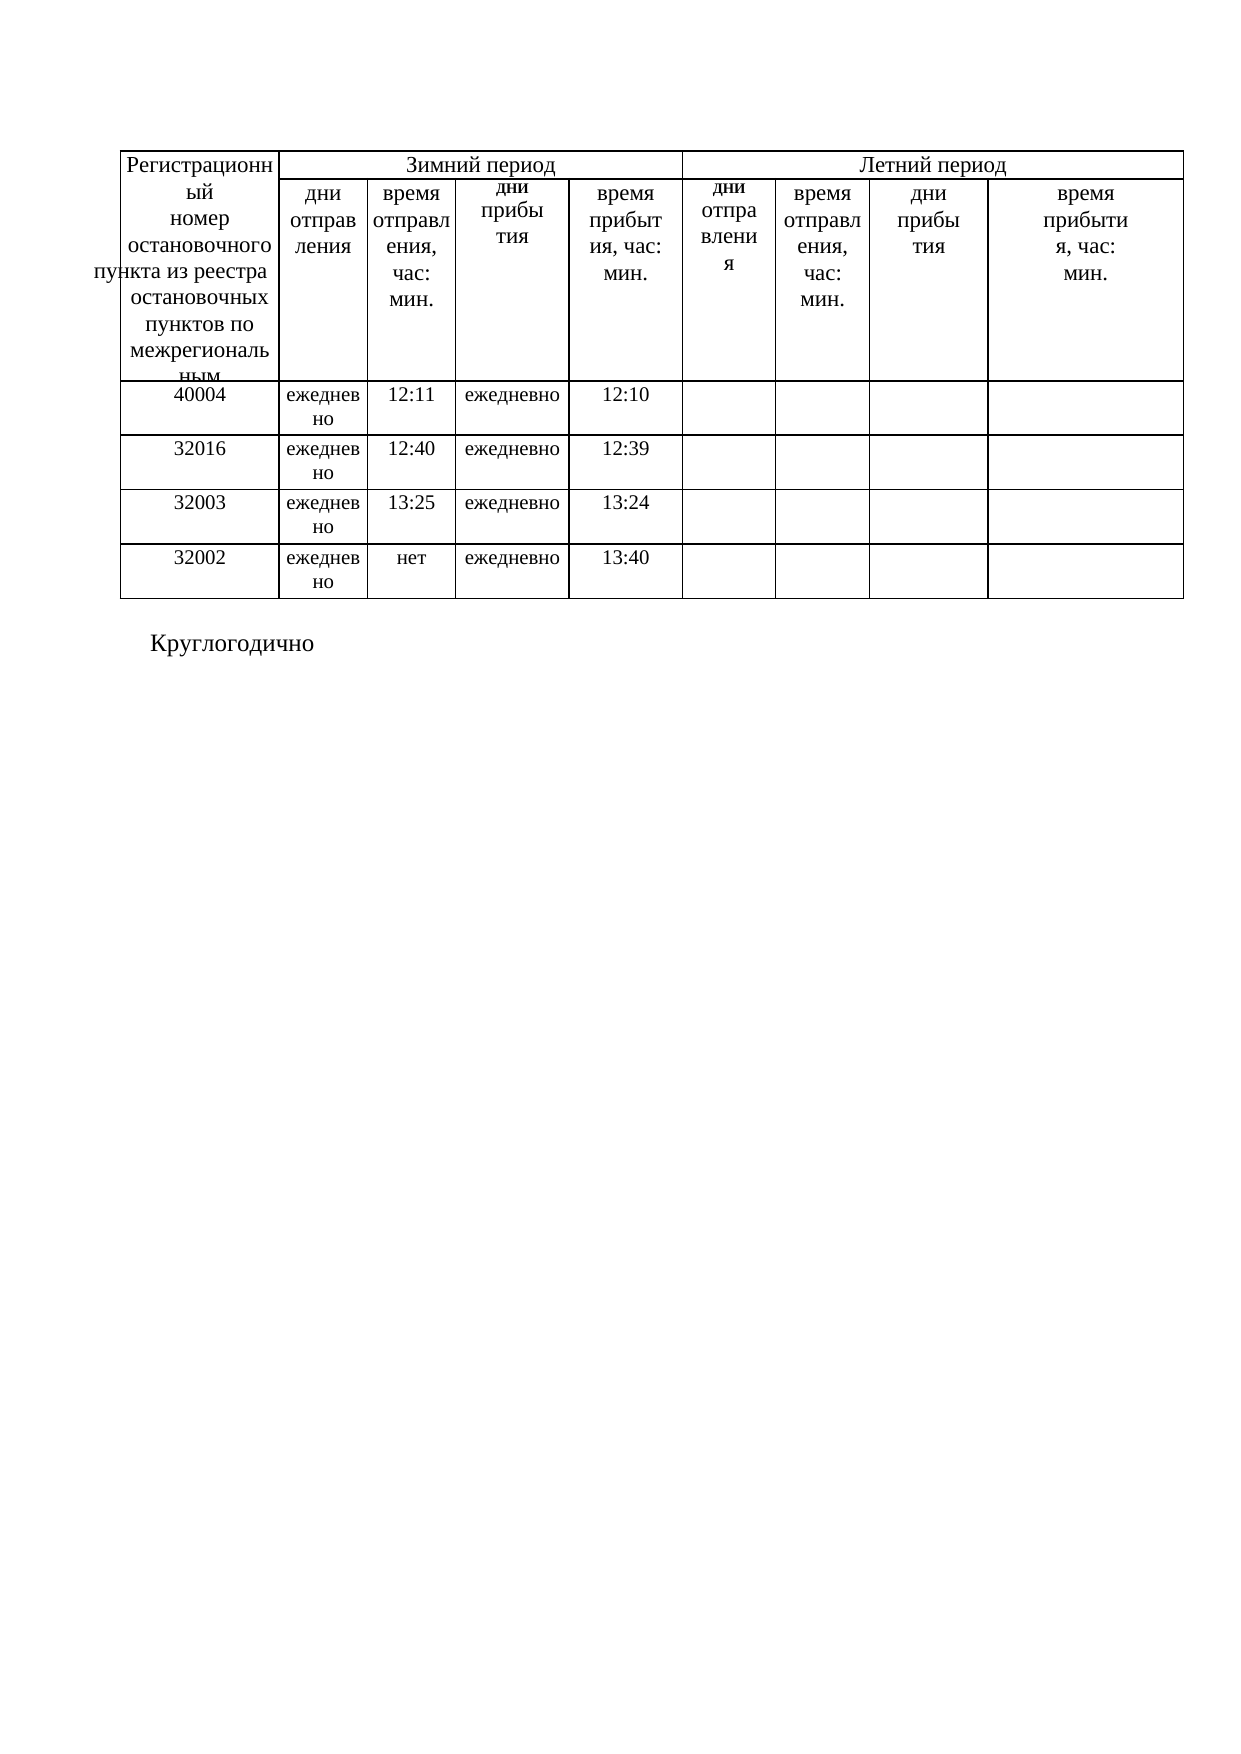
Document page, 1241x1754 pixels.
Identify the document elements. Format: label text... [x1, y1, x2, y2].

table_cell 40004 [121, 382, 278, 434]
table_cell [776, 490, 869, 543]
table_cell дни отправ ления [280, 180, 367, 380]
table_cell дни прибы тия [870, 180, 987, 380]
table_cell [776, 545, 869, 597]
table_cell 12:40 [368, 436, 455, 489]
table_cell ежедневно [456, 382, 568, 434]
table_cell [989, 436, 1183, 489]
table_cell ежедневно [280, 436, 367, 489]
table_cell ежедневно [456, 490, 568, 543]
text Круглогодично [150, 628, 1090, 657]
table_cell [989, 545, 1183, 597]
table_cell 12:11 [368, 382, 455, 434]
table_cell 32003 [121, 490, 278, 543]
table_cell 13:24 [570, 490, 682, 543]
table_cell время отправл ения, час: мин. [776, 180, 869, 380]
table_cell 12:39 [570, 436, 682, 489]
table_cell 32002 [121, 545, 278, 597]
table_cell 12:10 [570, 382, 682, 434]
table_cell [683, 382, 775, 434]
table_header Летний период [683, 152, 1183, 178]
table_header Зимний период [280, 152, 682, 178]
table_cell [989, 382, 1183, 434]
table_cell нет [368, 545, 455, 597]
table_cell ежедневно [456, 436, 568, 489]
table_cell ежедневно [456, 545, 568, 597]
table_cell ежедневно [280, 490, 367, 543]
table_cell 13:25 [368, 490, 455, 543]
table_cell [989, 490, 1183, 543]
table_cell [870, 436, 987, 489]
table_cell 13:40 [570, 545, 682, 597]
table_cell [870, 490, 987, 543]
table_cell [683, 545, 775, 597]
table_cell [683, 490, 775, 543]
table_cell время отправл ения, час: мин. [368, 180, 455, 380]
table_cell [870, 545, 987, 597]
table_cell [776, 382, 869, 434]
table_cell [870, 382, 987, 434]
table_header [121, 152, 278, 380]
table_cell ежедневно [280, 545, 367, 597]
table_cell ДНИ отпра влени я [683, 180, 775, 380]
table_cell [683, 436, 775, 489]
table_cell время прибыт ия, час: мин. [570, 180, 682, 380]
table_cell время прибыти я, час: мин. [989, 180, 1183, 380]
table_cell [776, 436, 869, 489]
table_cell ежедневно [280, 382, 367, 434]
table_cell 32016 [121, 436, 278, 489]
table_cell ДНИ прибы тия [456, 180, 568, 380]
